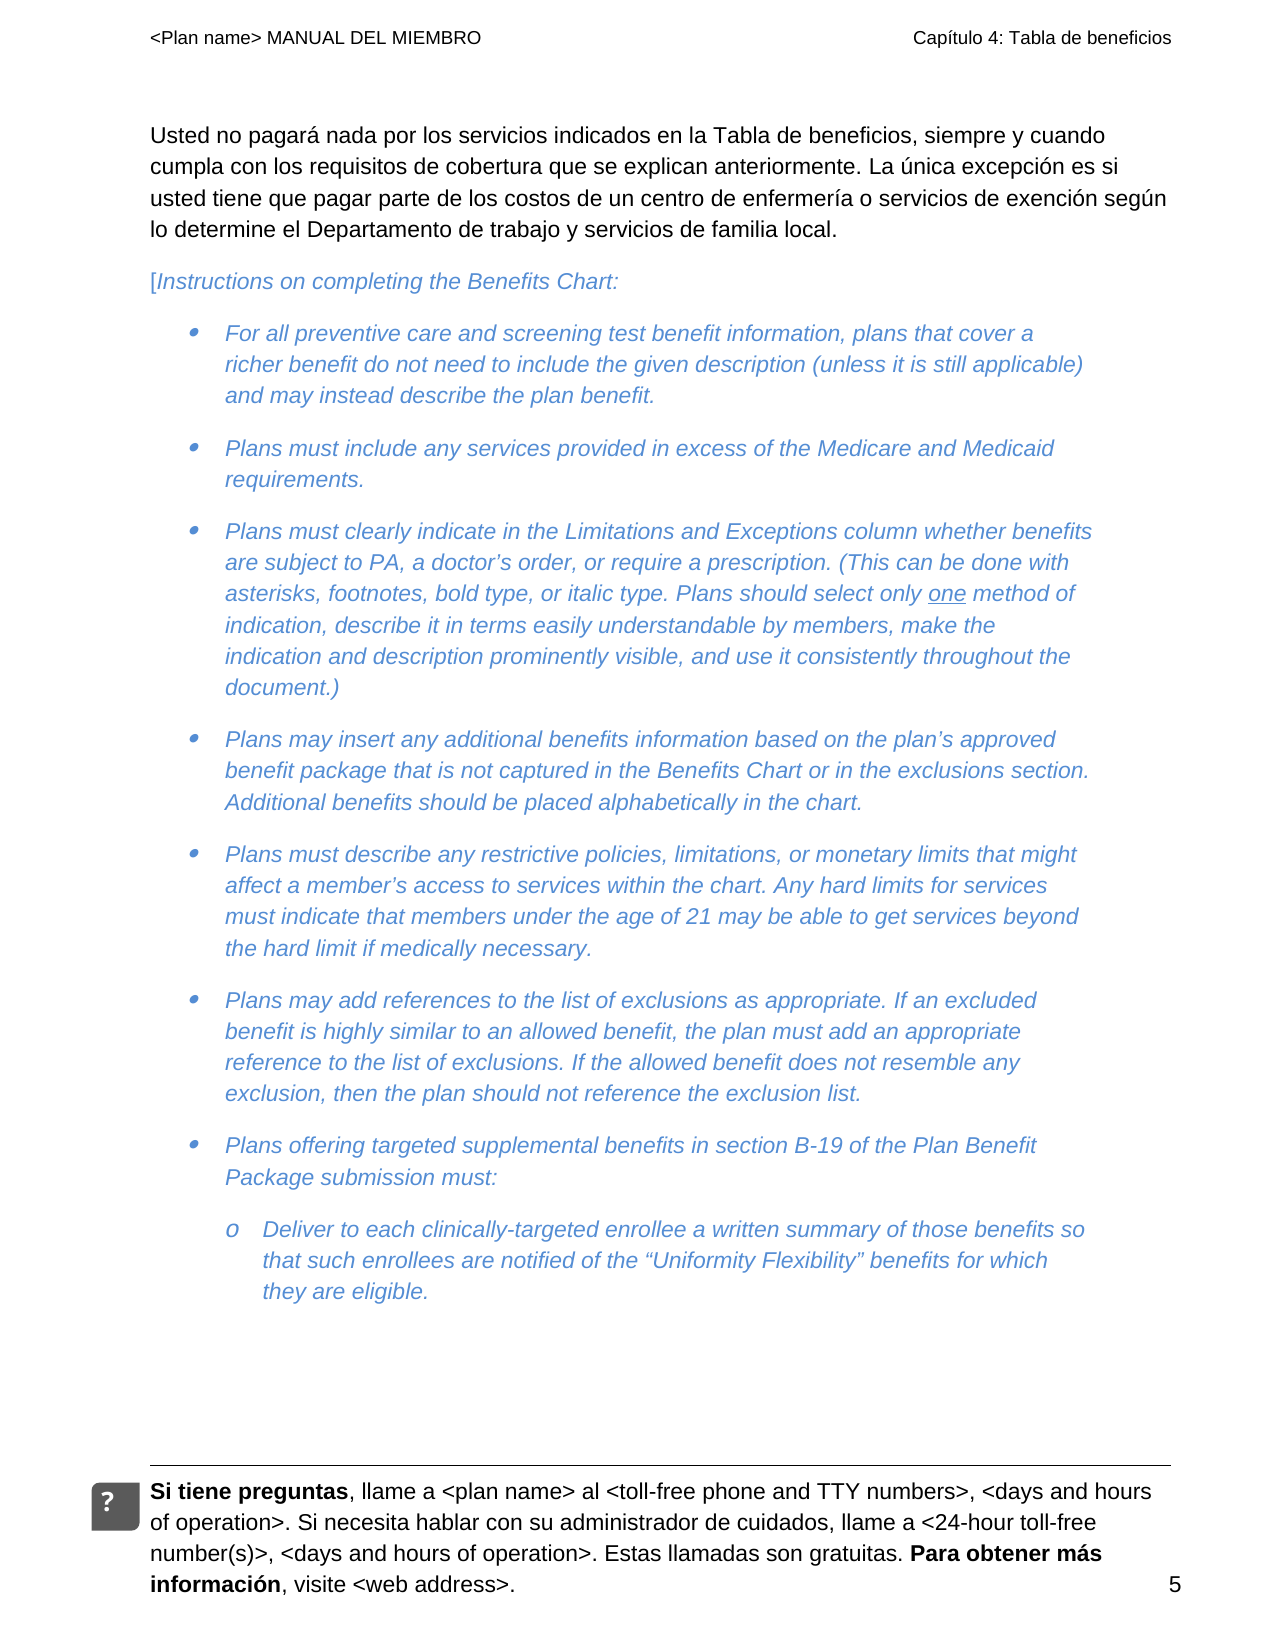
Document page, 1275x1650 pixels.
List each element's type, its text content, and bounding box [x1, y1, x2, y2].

list Plans must include any services provided in excess of the Medicare and Medicaid requirements. [187, 431, 1096, 493]
text Usted no pagará nada por los servicios indicados en la Tabla de beneficios, siempre y cuando cumpla con los requisitos de cobertura que se explican anteriormente. La única excepción es si usted tiene que pagar parte de los costos de un centro de enfermería o servicios de exención según lo determine el Departamento de trabajo y servicios de familia local. [150, 118, 1171, 243]
list Plans offering targeted supplemental benefits in section B-19 of the Plan Benefit Package submission must: [187, 1129, 1096, 1191]
list Plans must describe any restrictive policies, limitations, or monetary limits that might affect a member’s access to services within the chart. Any hard limits for services must indicate that members under the age of 21 may be able to get services beyond the hard limit if medically necessary. [187, 837, 1096, 962]
list Plans may insert any additional benefits information based on the plan’s approved benefit package that is not captured in the Benefits Chart or in the exclusions section. Additional benefits should be placed alphabetically in the chart. [187, 723, 1096, 816]
text [Instructions on completing the Benefits Chart: [150, 264, 1171, 296]
list For all preventive care and screening test benefit information, plans that cover a richer benefit do not need to include the given description (unless it is still applicable) and may instead describe the plan benefit. [187, 316, 1096, 410]
list Plans must clearly indicate in the Limitations and Exceptions column whether benefits are subject to PA, a doctor’s order, or require a prescription. (This can be done with asterisks, footnotes, bold type, or italic type. Plans should select only one method of indication, describe it in terms easily understandable by members, make the indication and description prominently visible, and use it consistently throughout the document.) [187, 514, 1096, 702]
list Plans may add references to the list of exclusions as appropriate. If an excluded benefit is highly similar to an allowed benefit, the plan must add an appropriate reference to the list of exclusions. If the allowed benefit does not resemble any exclusion, then the plan should not reference the exclusion list. [187, 983, 1096, 1108]
list Deliver to each clinically-targeted enrollee a written summary of those benefits so that such enrollees are notified of the “Uniformity Flexibility” benefits for which they are eligible. [225, 1212, 1096, 1306]
